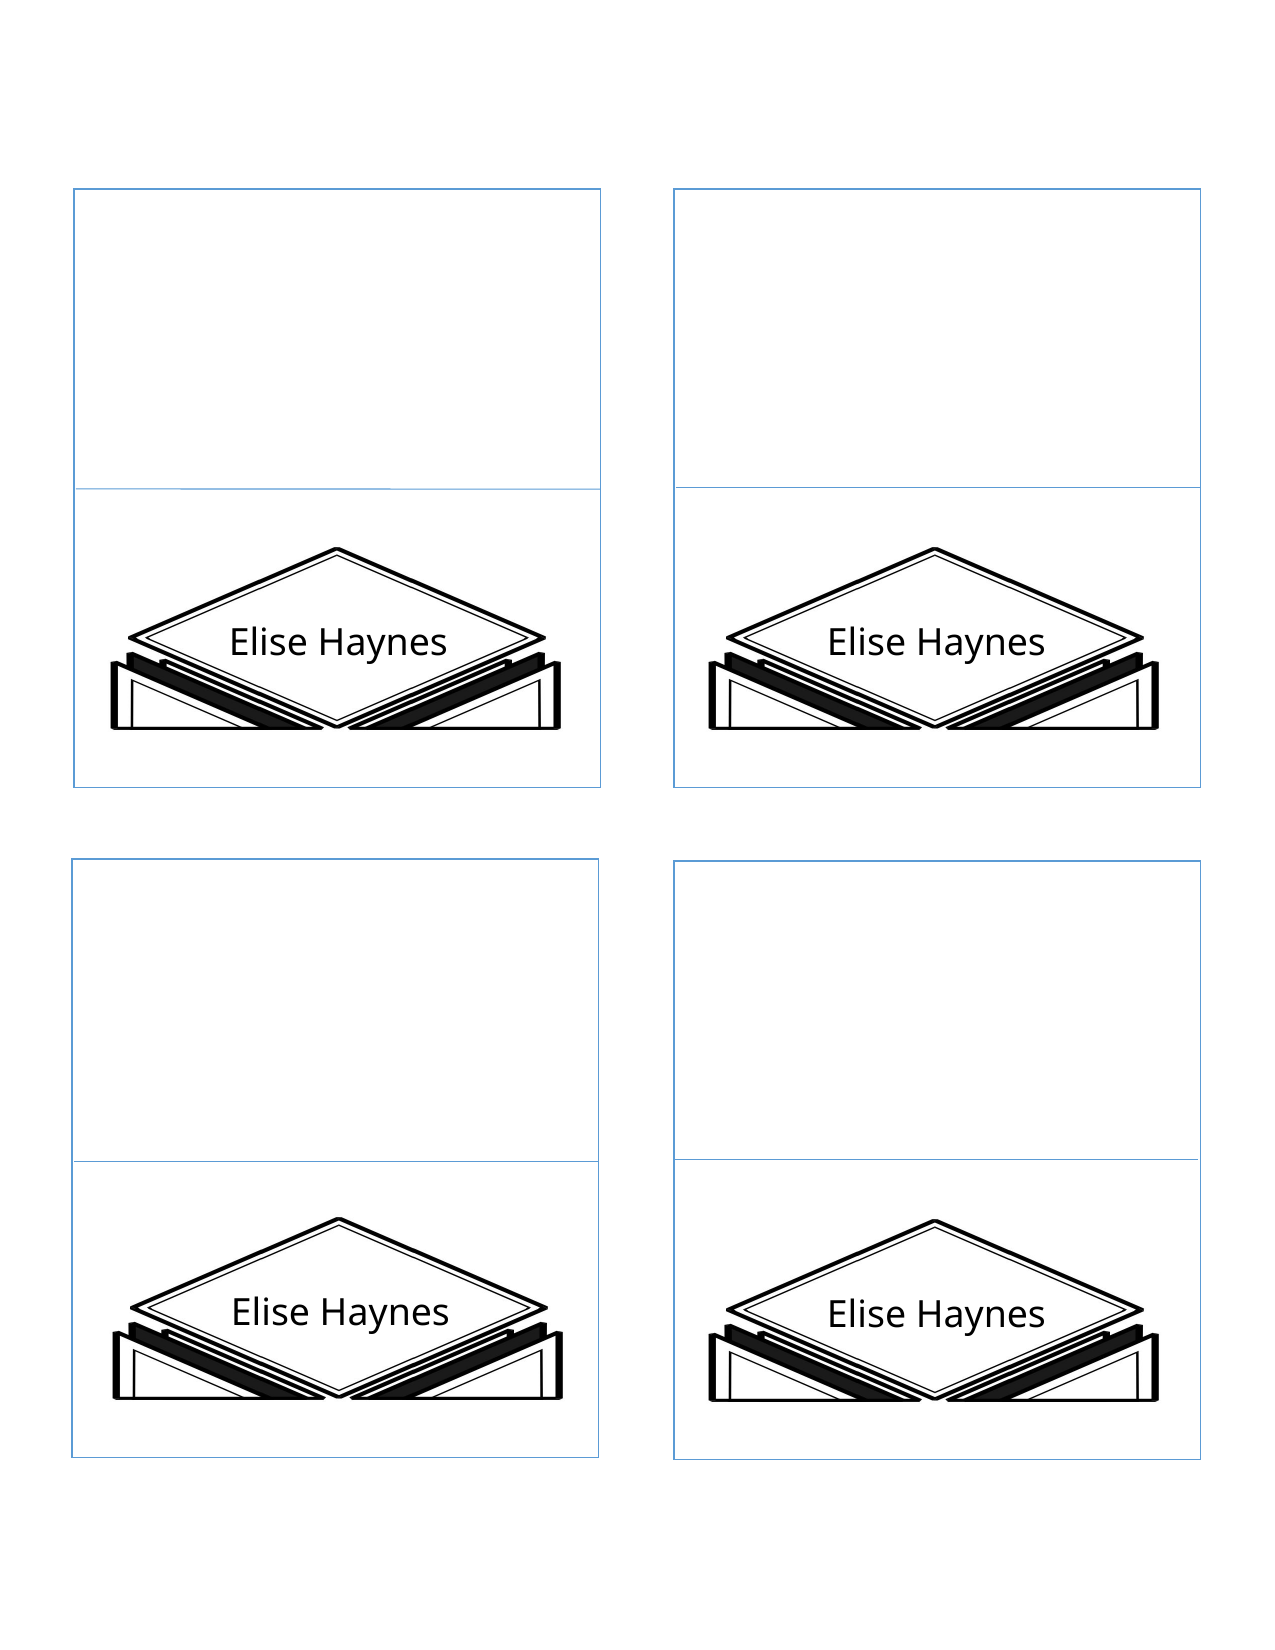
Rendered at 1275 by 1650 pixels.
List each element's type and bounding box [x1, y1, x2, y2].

picture [107, 543, 564, 733]
picture [109, 1213, 565, 1403]
picture [705, 1215, 1162, 1405]
picture [705, 543, 1162, 733]
